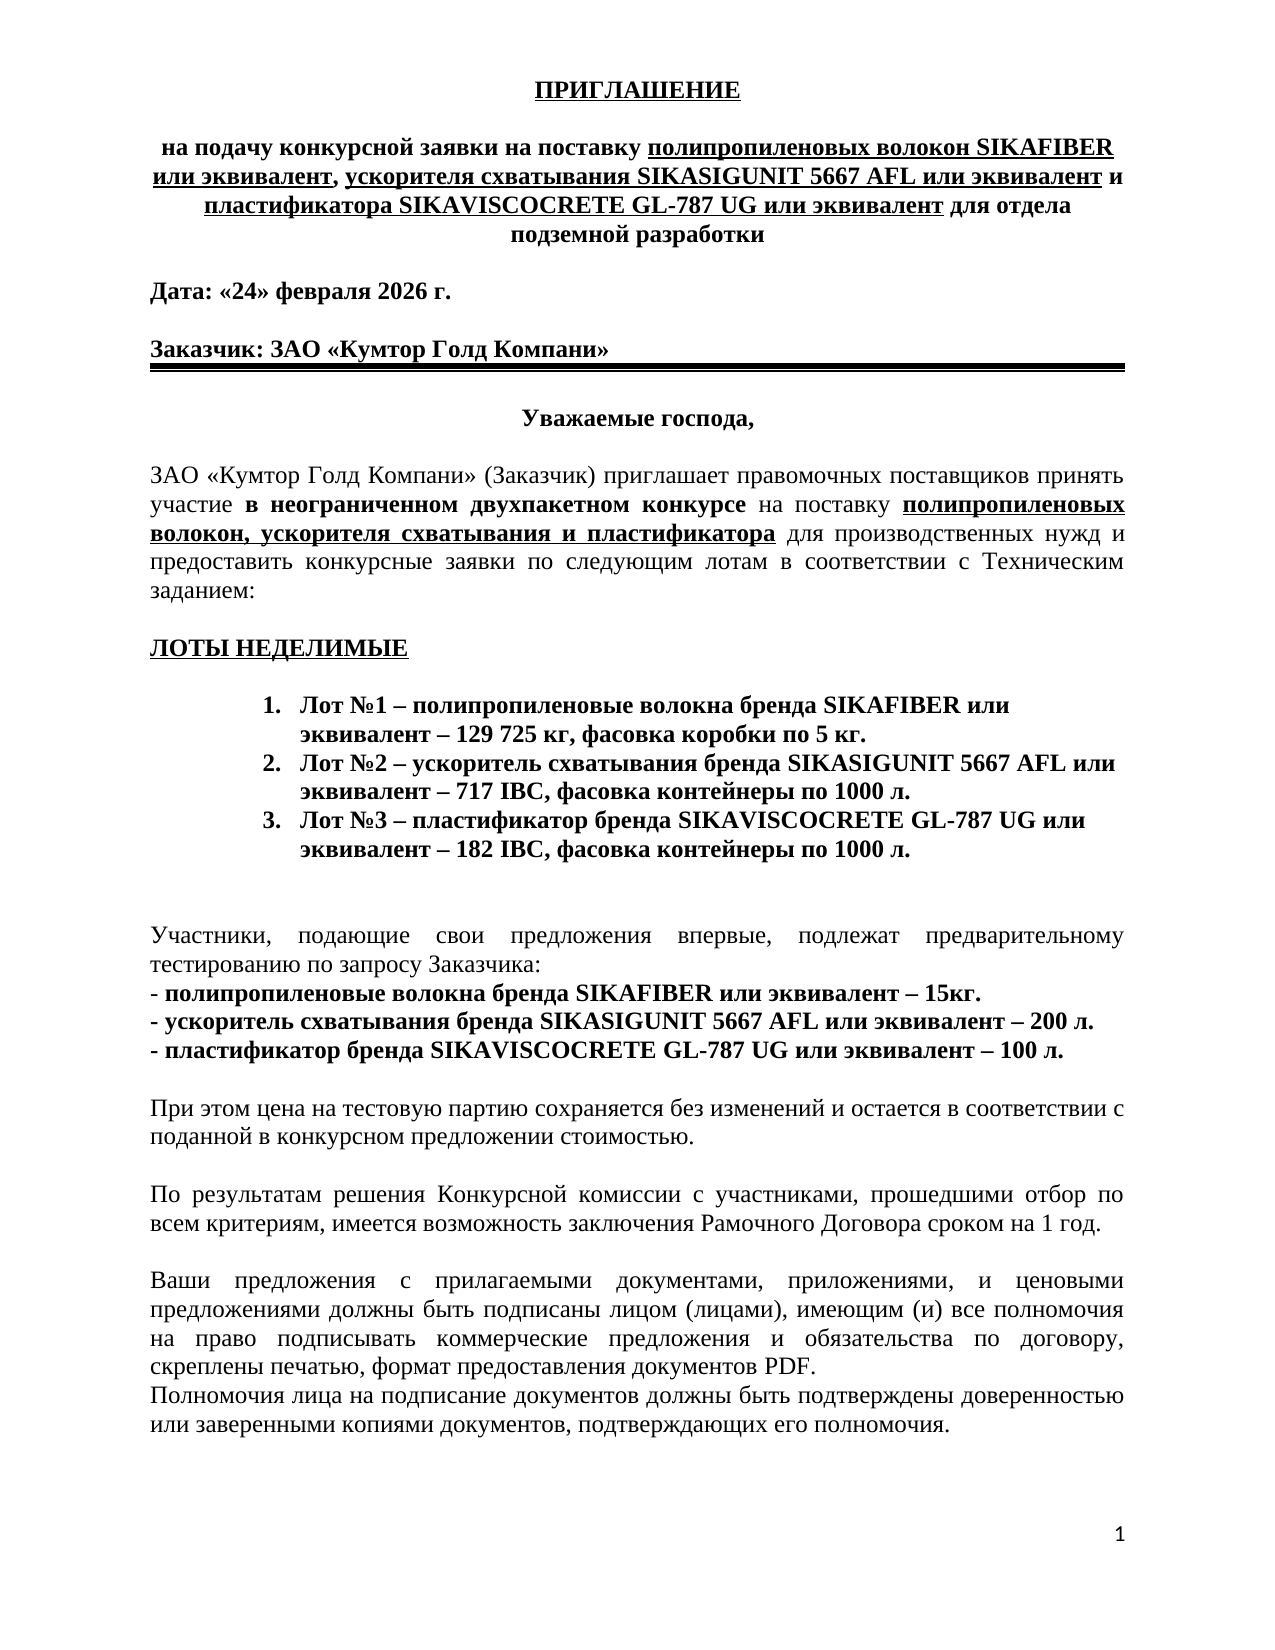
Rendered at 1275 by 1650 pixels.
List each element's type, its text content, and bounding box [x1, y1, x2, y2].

text Уважаемые господа, [150, 403, 1125, 431]
text По результатам решения Конкурсной комиссии с участниками, прошедшими отбор по всем критериям, имеется возможность заключения Рамочного Договора сроком на 1 год. [150, 1179, 1125, 1236]
text При этом цена на тестовую партию сохраняется без изменений и остается в соответствии с поданной в конкурсном предложении стоимостью. [150, 1093, 1125, 1150]
text - пластификатор бренда SIKAVISCOCRETE GL-787 UG или эквивалент – 100 л. [150, 1035, 1125, 1064]
text Ваши предложения с прилагаемыми документами, приложениями, и ценовыми предложениями должны быть подписаны лицом (лицами), имеющим (и) все полномочия на право подписывать коммерческие предложения и обязательства по договору, скреплены печатью, формат предоставления документов PDF. [150, 1265, 1125, 1380]
text Заказчик: ЗАО «Кумтор Голд Компани» [150, 334, 1125, 362]
text Участники, подающие свои предложения впервые, подлежат предварительному тестированию по запросу Заказчика: [150, 920, 1125, 978]
list Лот №3 – пластификатор бренда SIKAVISCOCRETE GL-787 UG или эквивалент – 182 IBC, фасовка контейнеры по 1000 л. [262, 805, 1125, 863]
text - полипропиленовые волокна бренда SIKAFIBER или эквивалент – 15кг. [150, 978, 1125, 1006]
text ЛОТЫ НЕДЕЛИМЫЕ [150, 633, 1125, 661]
text - ускоритель схватывания бренда SIKASIGUNIT 5667 AFL или эквивалент – 200 л. [150, 1006, 1125, 1035]
list Лот №1 – полипропиленовые волокна бренда SIKAFIBER или эквивалент – 129 725 кг, фасовка коробки по 5 кг. [262, 690, 1125, 748]
text на подачу конкурсной заявки на поставку полипропиленовых волокон SIKAFIBER или эквивалент, ускорителя схватывания SIKASIGUNIT 5667 AFL или эквивалент и пластификатора SIKAVISCOCRETE GL-787 UG или эквивалент для отдела подземной разработки [150, 132, 1125, 247]
text ПРИГЛАШЕНИЕ [150, 75, 1125, 104]
list Лот №2 – ускоритель схватывания бренда SIKASIGUNIT 5667 AFL или эквивалент – 717 IBC, фасовка контейнеры по 1000 л. [262, 748, 1125, 805]
text Дата: «24» февраля 2026 г. [150, 276, 1125, 305]
text Полномочия лица на подписание документов должны быть подтверждены доверенностью или заверенными копиями документов, подтверждающих его полномочия. [150, 1380, 1125, 1438]
text ЗАО «Кумтор Голд Компани» (Заказчик) приглашает правомочных поставщиков принять участие в неограниченном двухпакетном конкурсе на поставку полипропиленовых волокон, ускорителя схватывания и пластификатора для производственных нужд и предоставить конкурсные заявки по следующим лотам в соответствии с Техническим заданием: [150, 460, 1125, 604]
